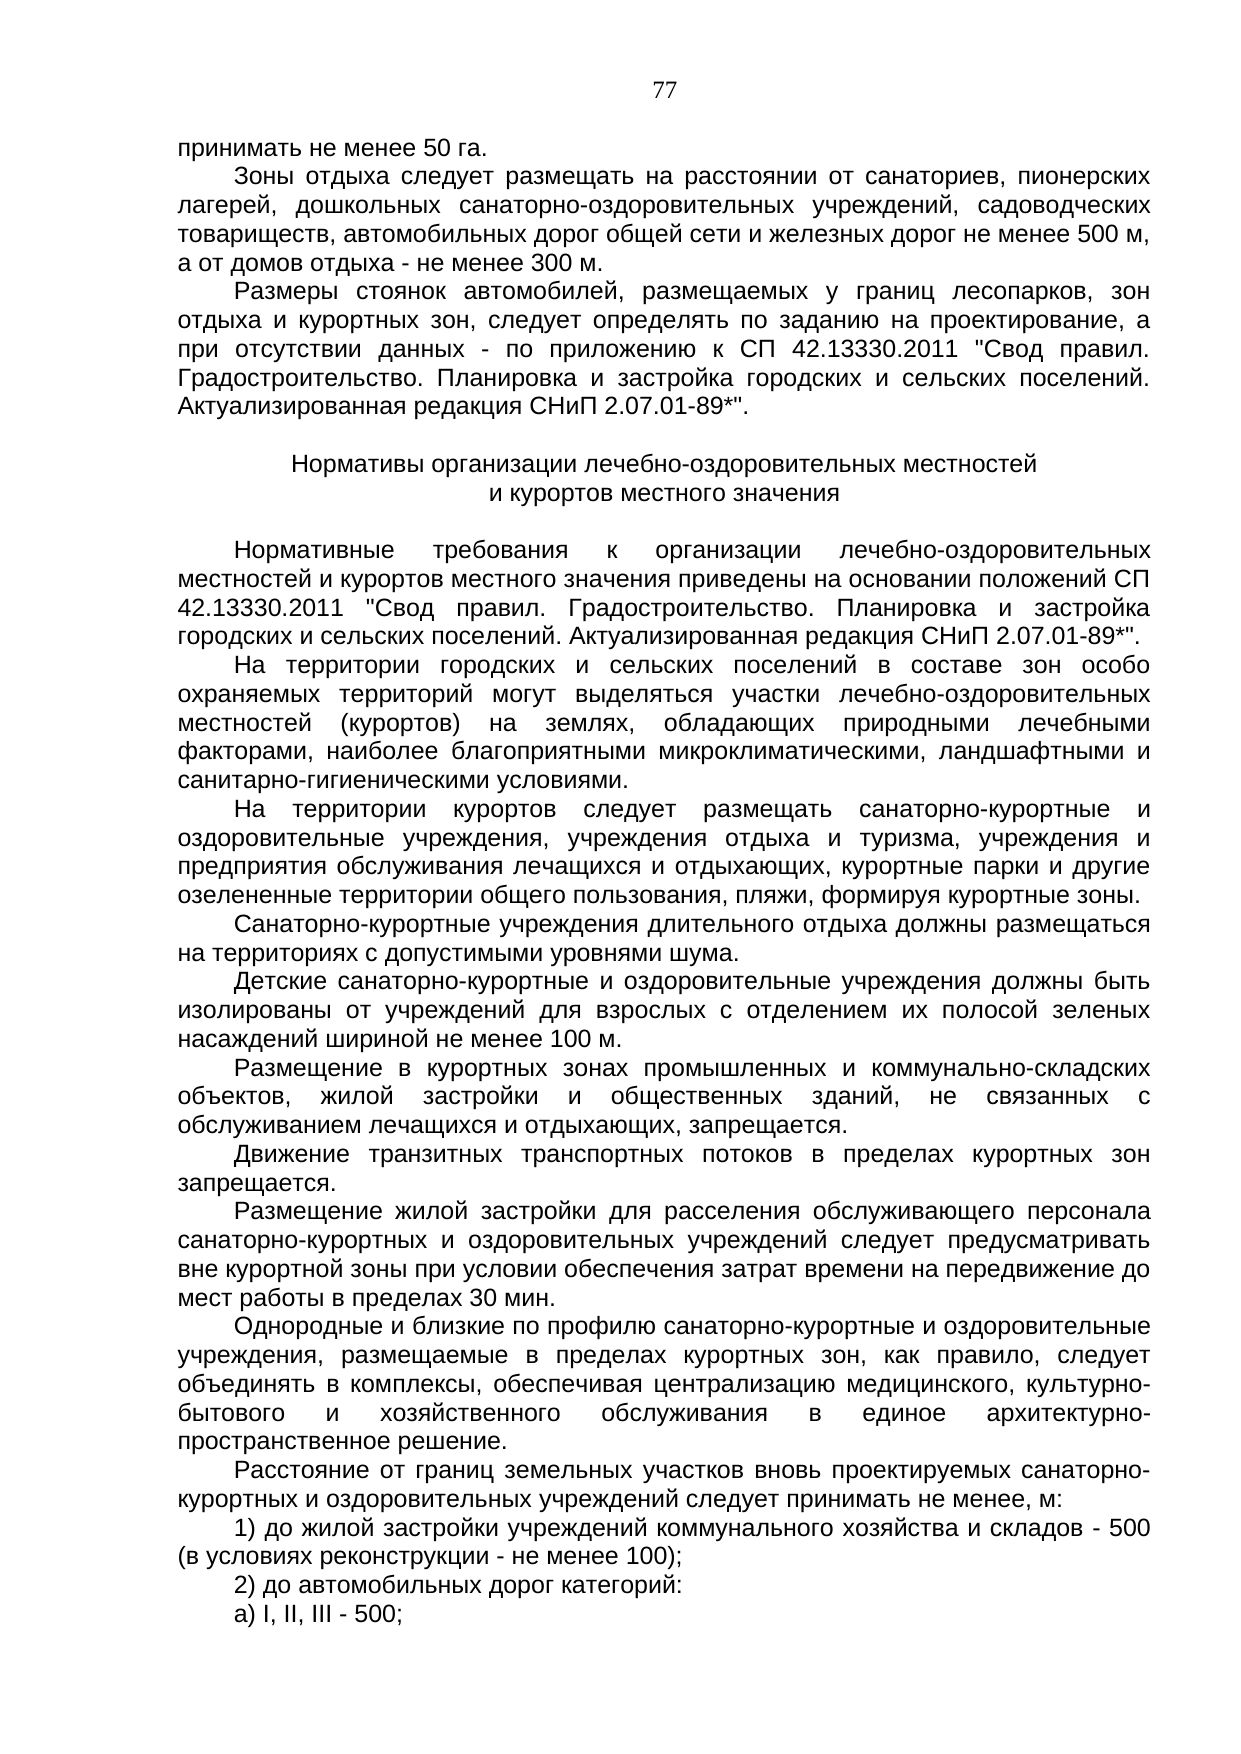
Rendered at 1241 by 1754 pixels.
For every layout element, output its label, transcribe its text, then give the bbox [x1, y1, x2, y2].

text а) I, II, III - 500; [177, 1599, 1152, 1627]
text Санаторно-курортные учреждения длительного отдыха должны размещаться на территориях с допустимыми уровнями шума. [177, 909, 1152, 966]
text Размеры стоянок автомобилей, размещаемых у границ лесопарков, зон отдыха и курортных зон, следует определять по заданию на проектирование, а при отсутствии данных - по приложению к СП 42.13330.2011 "Свод правил. Градостроительство. Планировка и застройка городских и сельских поселений. Актуализированная редакция СНиП 2.07.01-89*". [177, 276, 1152, 420]
text Расстояние от границ земельных участков вновь проектируемых санаторно-курортных и оздоровительных учреждений следует принимать не менее, м: [177, 1455, 1152, 1512]
text Размещение в курортных зонах промышленных и коммунально-складских объектов, жилой застройки и общественных зданий, не связанных с обслуживанием лечащихся и отдыхающих, запрещается. [177, 1052, 1152, 1139]
text Зоны отдыха следует размещать на расстоянии от санаториев, пионерских лагерей, дошкольных санаторно-оздоровительных учреждений, садоводческих товариществ, автомобильных дорог общей сети и железных дорог не менее 500 м, а от домов отдыха - не менее 300 м. [177, 161, 1152, 276]
text Размещение жилой застройки для расселения обслуживающего персонала санаторно-курортных и оздоровительных учреждений следует предусматривать вне курортной зоны при условии обеспечения затрат времени на передвижение до мест работы в пределах 30 мин. [177, 1196, 1152, 1311]
text 2) до автомобильных дорог категорий: [177, 1570, 1152, 1599]
text Нормативные требования к организации лечебно-оздоровительных местностей и курортов местного значения приведены на основании положений СП 42.13330.2011 "Свод правил. Градостроительство. Планировка и застройка городских и сельских поселений. Актуализированная редакция СНиП 2.07.01-89*". [177, 535, 1152, 650]
text На территории курортов следует размещать санаторно-курортные и оздоровительные учреждения, учреждения отдыха и туризма, учреждения и предприятия обслуживания лечащихся и отдыхающих, курортные парки и другие озелененные территории общего пользования, пляжи, формируя курортные зоны. [177, 794, 1152, 909]
text 1) до жилой застройки учреждений коммунального хозяйства и складов - 500 (в условиях реконструкции - не менее 100); [177, 1512, 1152, 1570]
text Нормативы организации лечебно-оздоровительных местностей [177, 449, 1152, 477]
text Однородные и близкие по профилю санаторно-курортные и оздоровительные учреждения, размещаемые в пределах курортных зон, как правило, следует объединять в комплексы, обеспечивая централизацию медицинского, культурно-бытового и хозяйственного обслуживания в единое архитектурно-пространственное решение. [177, 1311, 1152, 1455]
text На территории городских и сельских поселений в составе зон особо охраняемых территорий могут выделяться участки лечебно-оздоровительных местностей (курортов) на землях, обладающих природными лечебными факторами, наиболее благоприятными микроклиматическими, ландшафтными и санитарно-гигиеническими условиями. [177, 650, 1152, 794]
text и курортов местного значения [177, 477, 1152, 506]
text Движение транзитных транспортных потоков в пределах курортных зон запрещается. [177, 1139, 1152, 1196]
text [177, 132, 1152, 161]
text Детские санаторно-курортные и оздоровительные учреждения должны быть изолированы от учреждений для взрослых с отделением их полосой зеленых насаждений шириной не менее 100 м. [177, 966, 1152, 1052]
